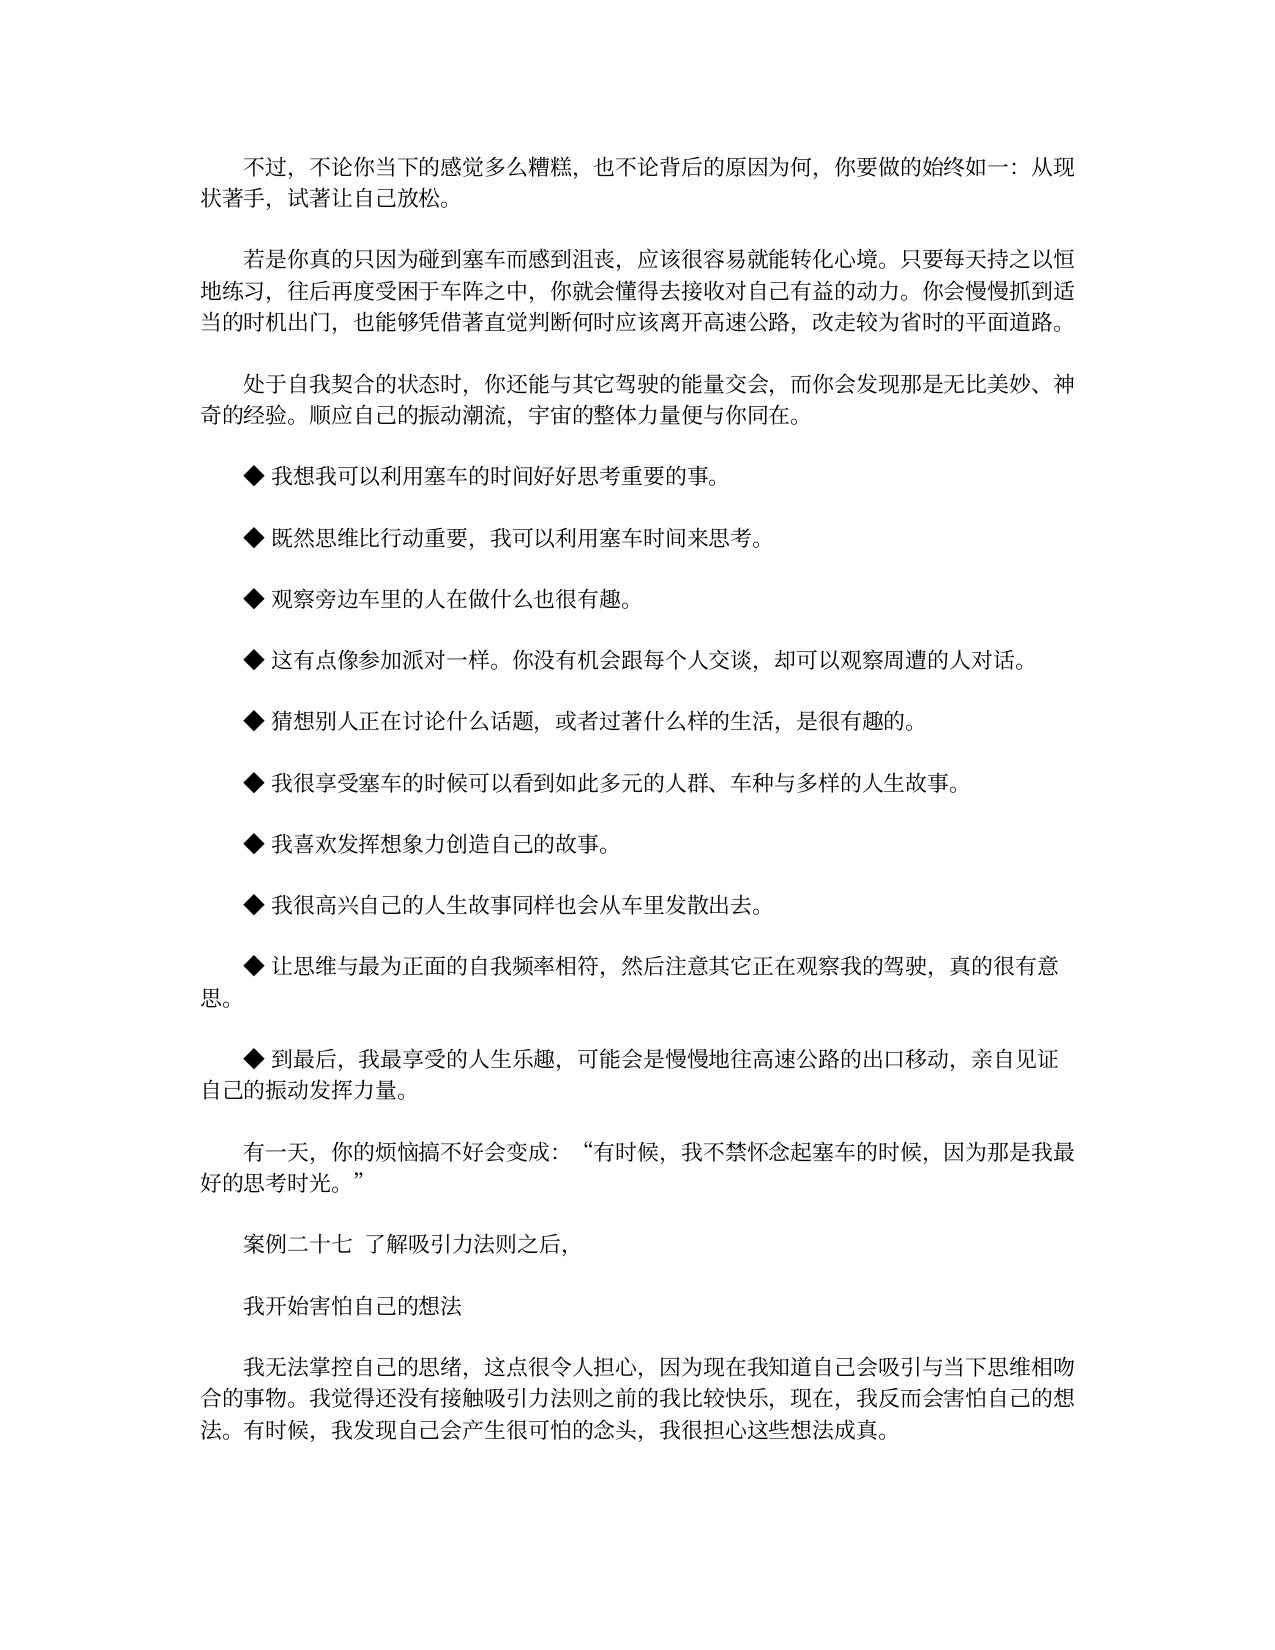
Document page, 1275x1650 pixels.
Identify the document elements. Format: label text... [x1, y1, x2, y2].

text ◆ 到最后，我最享受的人生乐趣，可能会是慢慢地往高速公路的出口移动，亲自见证自己的振动发挥力量。 [200, 1042, 1075, 1105]
text 不过，不论你当下的感觉多么糟糕，也不论背后的原因为何，你要做的始终如一：从现状著手，试著让自己放松。 [200, 150, 1075, 213]
text 我开始害怕自己的想法 [200, 1289, 1075, 1320]
text 有一天，你的烦恼搞不好会变成：“有时候，我不禁怀念起塞车的时候，因为那是我最好的思考时光。” [200, 1135, 1075, 1198]
text ◆ 我很享受塞车的时候可以看到如此多元的人群、车种与多样的人生故事。 [200, 766, 1075, 797]
text ◆ 猜想别人正在讨论什么话题，或者过著什么样的生活，是很有趣的。 [200, 704, 1075, 736]
text 若是你真的只因为碰到塞车而感到沮丧，应该很容易就能转化心境。只要每天持之以恒地练习，往后再度受困于车阵之中，你就会懂得去接收对自己有益的动力。你会慢慢抓到适当的时机出门，也能够凭借著直觉判断何时应该离开高速公路，改走较为省时的平面道路。 [200, 243, 1075, 337]
text ◆ 观察旁边车里的人在做什么也很有趣。 [200, 582, 1075, 613]
text 我无法掌控自己的思绪，这点很令人担心，因为现在我知道自己会吸引与当下思维相吻合的事物。我觉得还没有接触吸引力法则之前的我比较快乐，现在，我反而会害怕自己的想法。有时候，我发现自己会产生很可怕的念头，我很担心这些想法成真。 [200, 1350, 1075, 1444]
text ◆ 我很高兴自己的人生故事同样也会从车里发散出去。 [200, 888, 1075, 920]
text ◆ 既然思维比行动重要，我可以利用塞车时间来思考。 [200, 521, 1075, 552]
text ◆ 让思维与最为正面的自我频率相符，然后注意其它正在观察我的驾驶，真的很有意思。 [200, 949, 1075, 1012]
text 案例二十七 了解吸引力法则之后， [200, 1228, 1075, 1259]
text ◆ 我喜欢发挥想象力创造自己的故事。 [200, 827, 1075, 858]
text ◆ 这有点像参加派对一样。你没有机会跟每个人交谈，却可以观察周遭的人对话。 [200, 643, 1075, 675]
text 处于自我契合的状态时，你还能与其它驾驶的能量交会，而你会发现那是无比美妙、神奇的经验。顺应自己的振动潮流，宇宙的整体力量便与你同在。 [200, 367, 1075, 430]
text ◆ 我想我可以利用塞车的时间好好思考重要的事。 [200, 459, 1075, 491]
